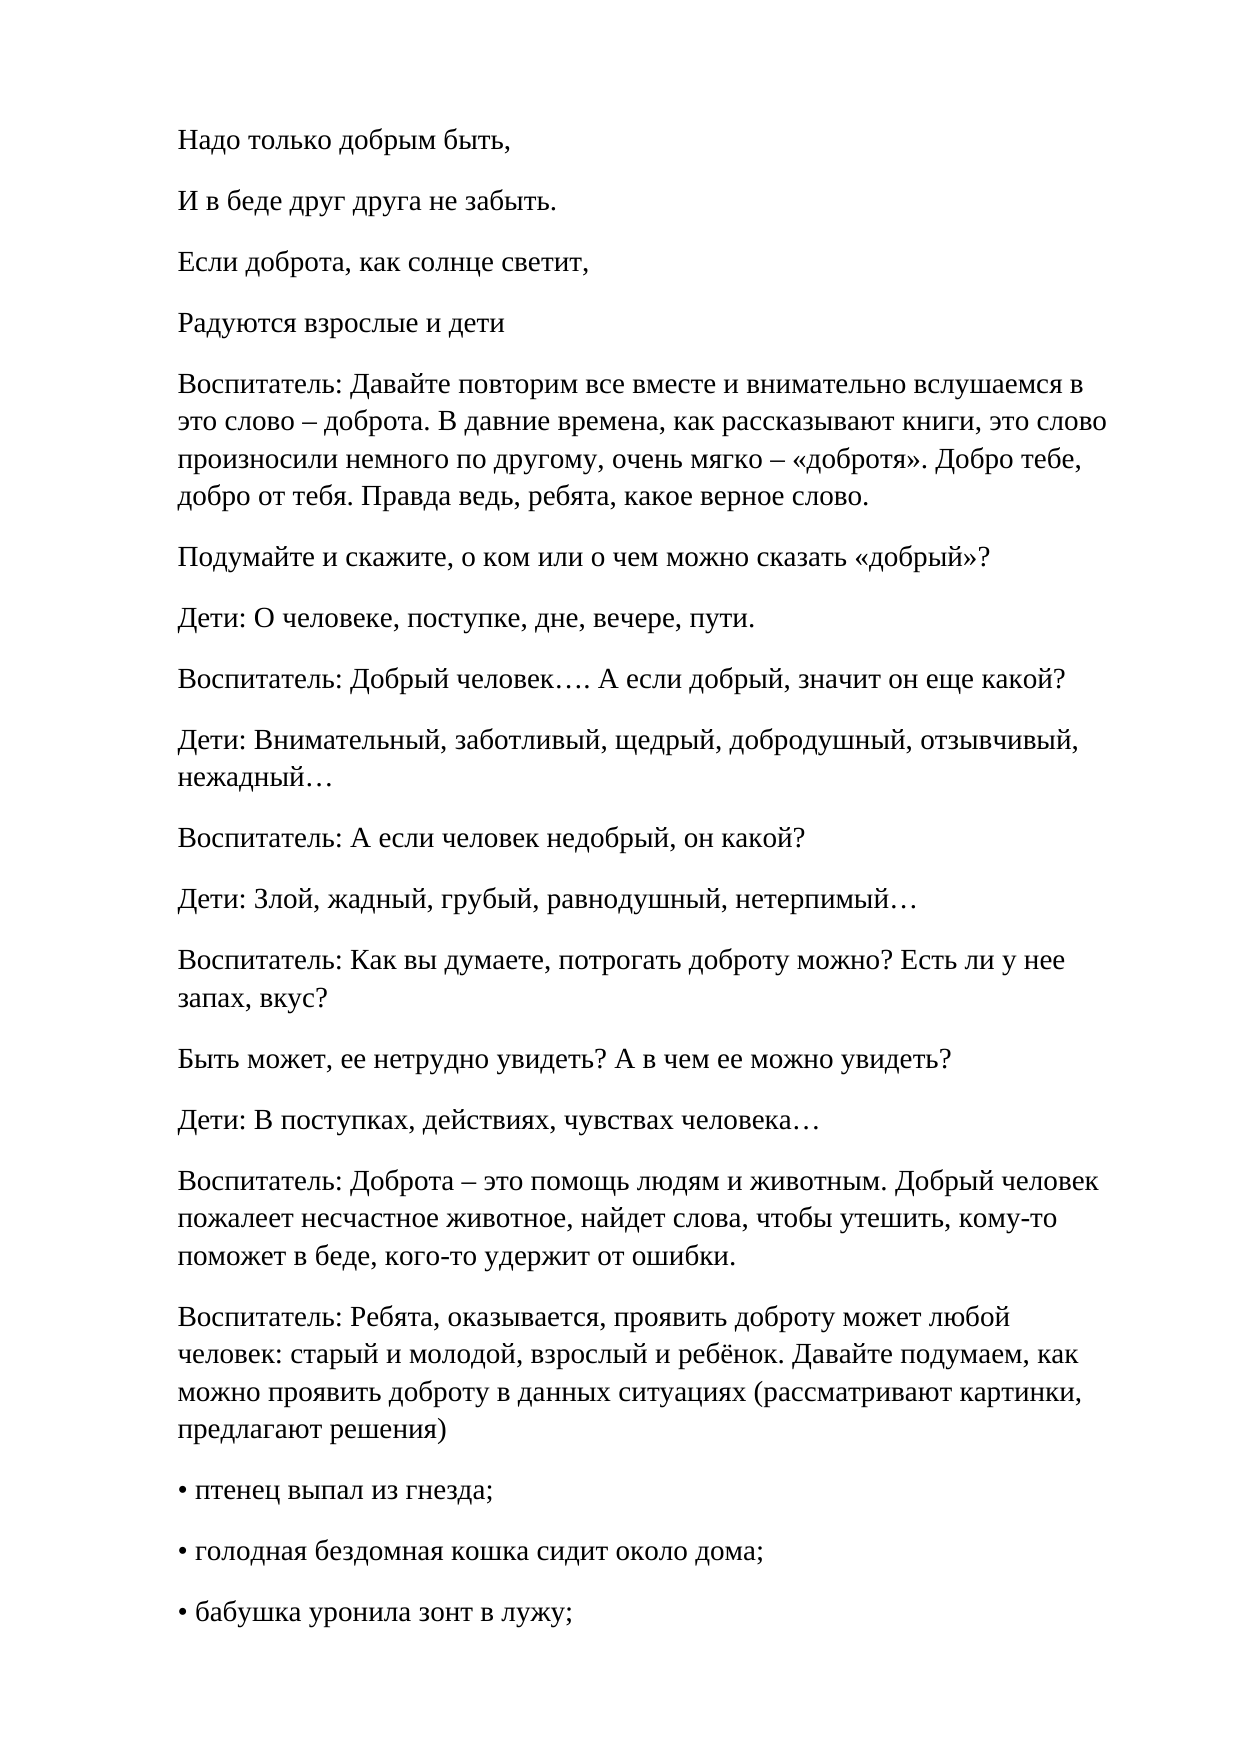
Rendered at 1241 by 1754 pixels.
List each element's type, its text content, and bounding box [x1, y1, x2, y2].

text • птенец выпал из гнезда; [177, 1468, 1122, 1506]
text Надо только добрым быть, [177, 118, 1122, 156]
text • голодная бездомная кошка сидит около дома; [177, 1529, 1122, 1567]
text Воспитатель: Давайте повторим все вместе и внимательно вслушаемся в это слово – доброта. В давние времена, как рассказывают книги, это слово произносили немного по другому, очень мягко – «добротя». Добро тебе, добро от тебя. Правда ведь, ребята, какое верное слово. [177, 362, 1122, 512]
text Воспитатель: А если человек недобрый, он какой? [177, 817, 1122, 854]
text Воспитатель: Как вы думаете, потрогать доброту можно? Есть ли у нее запах, вкус? [177, 938, 1122, 1013]
text И в беде друг друга не забыть. [177, 179, 1122, 217]
text • бабушка уронила зонт в лужу; [177, 1590, 1122, 1627]
text Если доброта, как солнце светит, [177, 240, 1122, 277]
text Воспитатель: Доброта – это помощь людям и животным. Добрый человек пожалеет несчастное животное, найдет слова, чтобы утешить, кому-то поможет в беде, кого-то удержит от ошибки. [177, 1159, 1122, 1271]
text Воспитатель: Добрый человек…. А если добрый, значит он еще какой? [177, 657, 1122, 695]
text Дети: Злой, жадный, грубый, равнодушный, нетерпимый… [177, 877, 1122, 915]
text Дети: Внимательный, заботливый, щедрый, добродушный, отзывчивый, нежадный… [177, 718, 1122, 793]
text Дети: В поступках, действиях, чувствах человека… [177, 1098, 1122, 1135]
text Дети: О человеке, поступке, дне, вечере, пути. [177, 596, 1122, 634]
text Быть может, ее нетрудно увидеть? А в чем ее можно увидеть? [177, 1037, 1122, 1074]
text Радуются взрослые и дети [177, 301, 1122, 338]
text Подумайте и скажите, о ком или о чем можно сказать «добрый»? [177, 535, 1122, 573]
text Воспитатель: Ребята, оказывается, проявить доброту может любой человек: старый и молодой, взрослый и ребёнок. Давайте подумаем, как можно проявить доброту в данных ситуациях (рассматривают картинки, предлагают решения) [177, 1295, 1122, 1445]
